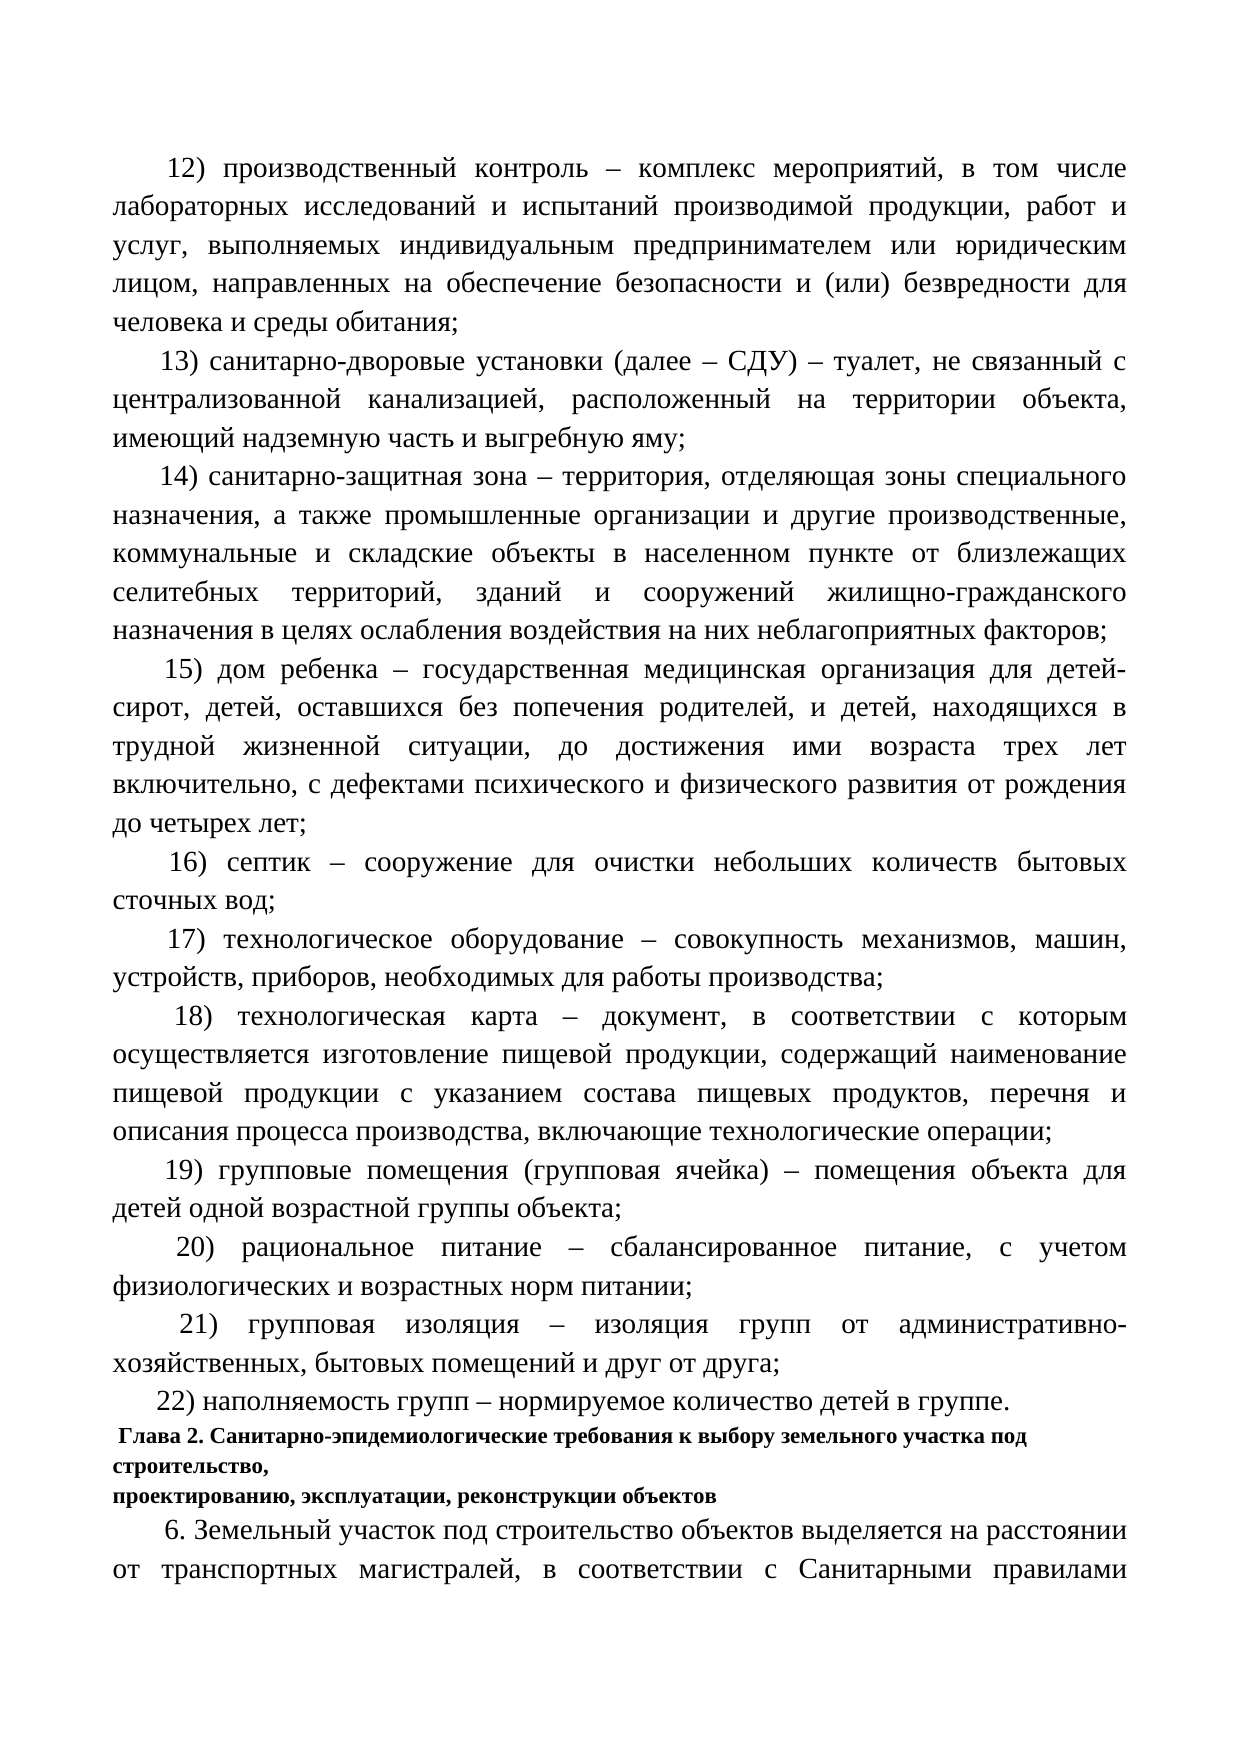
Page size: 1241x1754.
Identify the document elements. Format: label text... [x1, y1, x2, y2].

text 21) групповая изоляция – изоляция групп от административно-хозяйственных, бытовых помещений и друг от друга; [112, 1306, 1128, 1378]
text 14) санитарно-защитная зона – территория, отделяющая зоны специального назначения, а также промышленные организации и другие производственные, коммунальные и складские объекты в населенном пункте от близлежащих селитебных территорий, зданий и сооружений жилищно-гражданского назначения в целях ослабления воздействия на них неблагоприятных факторов; [112, 458, 1128, 646]
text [112, 1512, 1128, 1584]
text 20) рациональное питание – сбалансированное питание, с учетом физиологических и возрастных норм питании; [112, 1229, 1128, 1301]
text 15) дом ребенка – государственная медицинская организация для детей-сирот, детей, оставшихся без попечения родителей, и детей, находящихся в трудной жизненной ситуации, до достижения ими возраста трех лет включительно, с дефектами психического и физического развития от рождения до четырех лет; [112, 651, 1128, 839]
text 18) технологическая карта – документ, в соответствии с которым осуществляется изготовление пищевой продукции, содержащий наименование пищевой продукции с указанием состава пищевых продуктов, перечня и описания процесса производства, включающие технологические операции; [112, 998, 1128, 1147]
text 17) технологическое оборудование – совокупность механизмов, машин, устройств, приборов, необходимых для работы производства; [112, 921, 1128, 993]
text 19) групповые помещения (групповая ячейка) – помещения объекта для детей одной возрастной группы объекта; [112, 1152, 1128, 1224]
text 16) септик – сооружение для очистки небольших количеств бытовых сточных вод; [112, 844, 1128, 916]
text 13) санитарно-дворовые установки (далее – СДУ) – туалет, не связанный с централизованной канализацией, расположенный на территории объекта, имеющий надземную часть и выгребную яму; [112, 343, 1128, 453]
text 12) производственный контроль – комплекс мероприятий, в том числе лабораторных исследований и испытаний производимой продукции, работ и услуг, выполняемых индивидуальным предпринимателем или юридическим лицом, направленных на обеспечение безопасности и (или) безвредности для человека и среды обитания; [112, 150, 1128, 338]
text 22) наполняемость групп – нормируемое количество детей в группе. [112, 1383, 1128, 1417]
text Глава 2. Санитарно-эпидемиологические требования к выбору земельного участка под строительство, проектированию, эксплуатации, реконструкции объектов [112, 1422, 1128, 1509]
